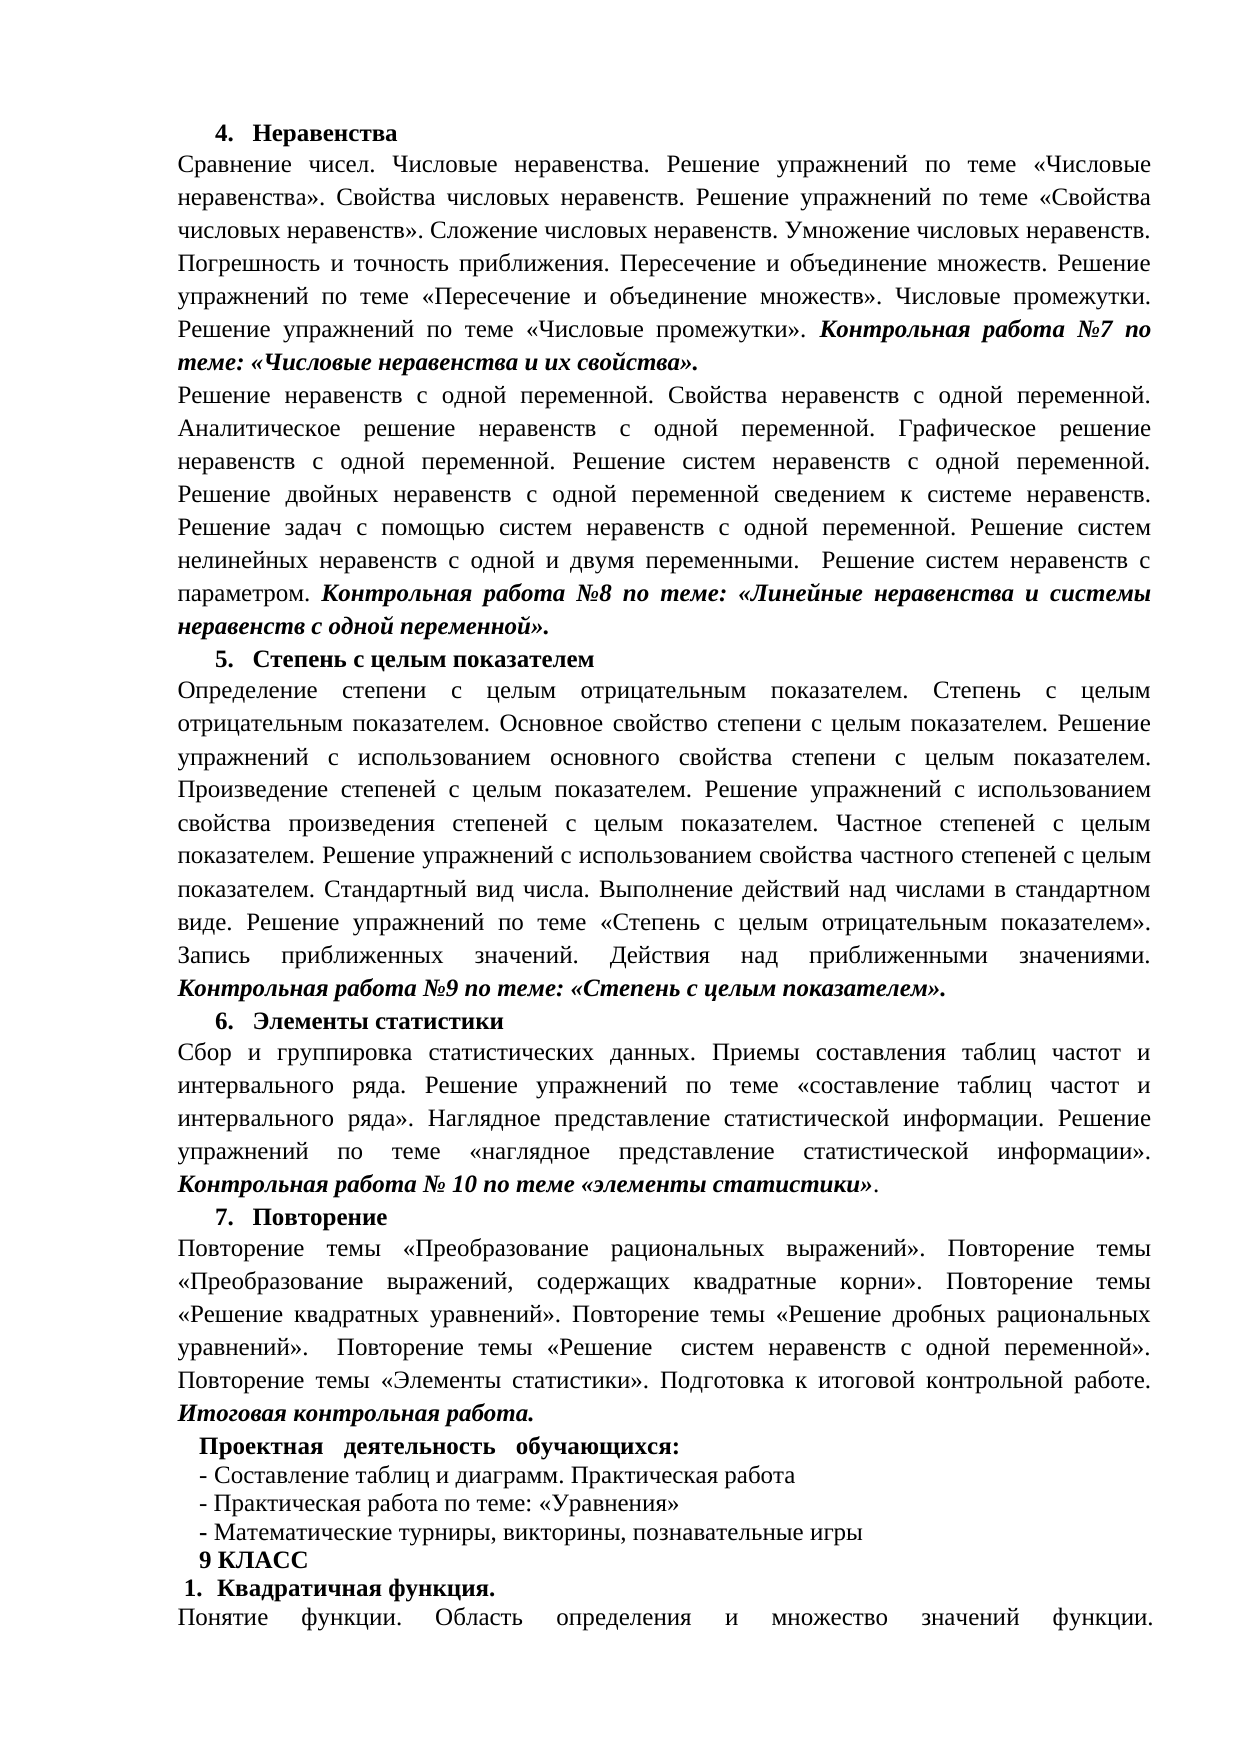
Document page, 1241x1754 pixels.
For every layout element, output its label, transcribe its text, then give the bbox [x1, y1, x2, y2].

text - Составление таблиц и диаграмм. Практическая работа [199, 1460, 1153, 1488]
text Сбор и группировка статистических данных. Приемы составления таблиц частот и интервального ряда. Решение упражнений по теме «составление таблиц частот и интервального ряда». Наглядное представление статистической информации. Решение упражнений по теме «наглядное представление статистической информации». Контрольная работа № 10 по теме «элементы статистики». [177, 1037, 1152, 1198]
text - Практическая работа по теме: «Уравнения» [199, 1488, 1153, 1517]
text 9 КЛАСС [199, 1546, 1154, 1574]
list Элементы статистики [215, 1006, 1152, 1034]
text Решение неравенств с одной переменной. Свойства неравенств с одной переменной. Аналитическое решение неравенств с одной переменной. Графическое решение неравенств с одной переменной. Решение систем неравенств с одной переменной. Решение двойных неравенств с одной переменной сведением к системе неравенств. Решение задач с помощью систем неравенств с одной переменной. Решение систем нелинейных неравенств с одной и двумя переменными. Решение систем неравенств с параметром. Контрольная работа №8 по теме: «Линейные неравенства и системы неравенств с одной переменной». [177, 380, 1152, 640]
text Сравнение чисел. Числовые неравенства. Решение упражнений по теме «Числовые неравенства». Свойства числовых неравенств. Решение упражнений по теме «Свойства числовых неравенств». Сложение числовых неравенств. Умножение числовых неравенств. Погрешность и точность приближения. Пересечение и объединение множеств. Решение упражнений по теме «Пересечение и объединение множеств». Числовые промежутки. Решение упражнений по теме «Числовые промежутки». Контрольная работа №7 по теме: «Числовые неравенства и их свойства». [177, 149, 1152, 376]
list Степень с целым показателем [215, 644, 1152, 673]
text Повторение темы «Преобразование рациональных выражений». Повторение темы «Преобразование выражений, содержащих квадратные корни». Повторение темы «Решение квадратных уравнений». Повторение темы «Решение дробных рациональных уравнений». Повторение темы «Решение систем неравенств с одной переменной». Повторение темы «Элементы статистики». Подготовка к итоговой контрольной работе. Итоговая контрольная работа. [177, 1233, 1152, 1427]
text Проектная деятельность обучающихся: [199, 1431, 1153, 1460]
text - Математические турниры, викторины, познавательные игры [199, 1517, 1154, 1546]
text 1. Квадратичная функция. [183, 1574, 1154, 1602]
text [177, 1602, 1154, 1631]
text Определение степени с целым отрицательным показателем. Степень с целым отрицательным показателем. Основное свойство степени с целым показателем. Решение упражнений с использованием основного свойства степени с целым показателем. Произведение степеней с целым показателем. Решение упражнений с использованием свойства произведения степеней с целым показателем. Частное степеней с целым показателем. Решение упражнений с использованием свойства частного степеней с целым показателем. Стандартный вид числа. Выполнение действий над числами в стандартном виде. Решение упражнений по теме «Степень с целым отрицательным показателем». Запись приближенных значений. Действия над приближенными значениями. Контрольная работа №9 по теме: «Степень с целым показателем». [177, 676, 1152, 1001]
list Неравенства [215, 118, 1152, 147]
list Повторение [215, 1202, 1152, 1231]
